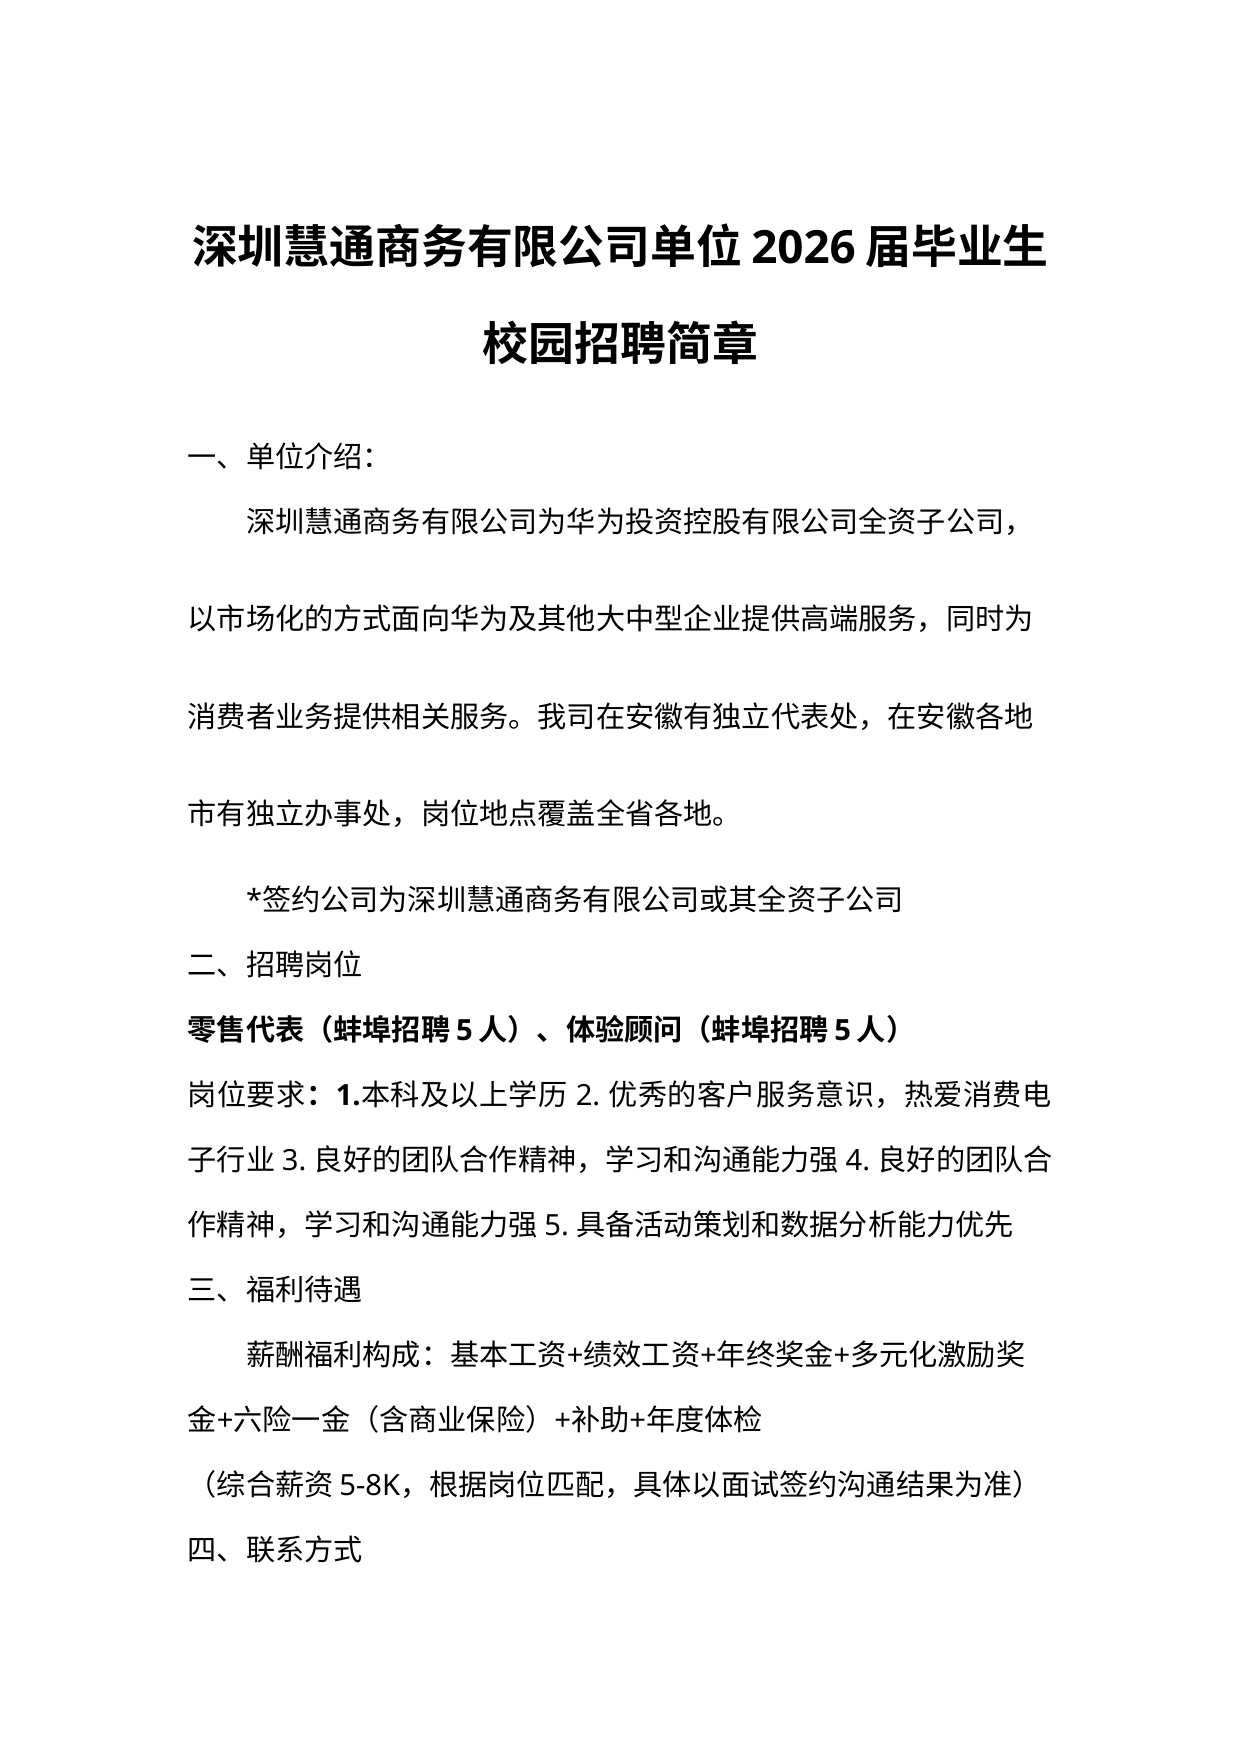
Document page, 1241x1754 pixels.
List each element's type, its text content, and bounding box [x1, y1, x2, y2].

text *签约公司为深圳慧通商务有限公司或其全资子公司 [187, 866, 1053, 931]
text 三、福利待遇 [187, 1256, 1053, 1321]
text 零售代表（蚌埠招聘5人）、体验顾问（蚌埠招聘5人） [187, 996, 1053, 1061]
text 二、招聘岗位 [187, 931, 1053, 996]
text 岗位要求：1.本科及以上学历 2. 优秀的客户服务意识，热爱消费电子行业 3. 良好的团队合作精神，学习和沟通能力强 4. 良好的团队合作精神，学习和沟通能力强 5. 具备活动策划和数据分析能力优先 [187, 1061, 1053, 1256]
text 深圳慧通商务有限公司单位2026届毕业生校园招聘简章 [187, 194, 1053, 389]
text （综合薪资5-8K，根据岗位匹配，具体以面试签约沟通结果为准） [187, 1451, 1053, 1516]
text 四、联系方式 [187, 1516, 1053, 1581]
text 一、单位介绍： [187, 422, 1053, 487]
text 薪酬福利构成：基本工资+绩效工资+年终奖金+多元化激励奖金+六险一金（含商业保险）+补助+年度体检 [187, 1321, 1053, 1451]
text 深圳慧通商务有限公司为华为投资控股有限公司全资子公司，以市场化的方式面向华为及其他大中型企业提供高端服务，同时为消费者业务提供相关服务。我司在安徽有独立代表处，在安徽各地市有独立办事处，岗位地点覆盖全省各地。 [187, 487, 1053, 844]
